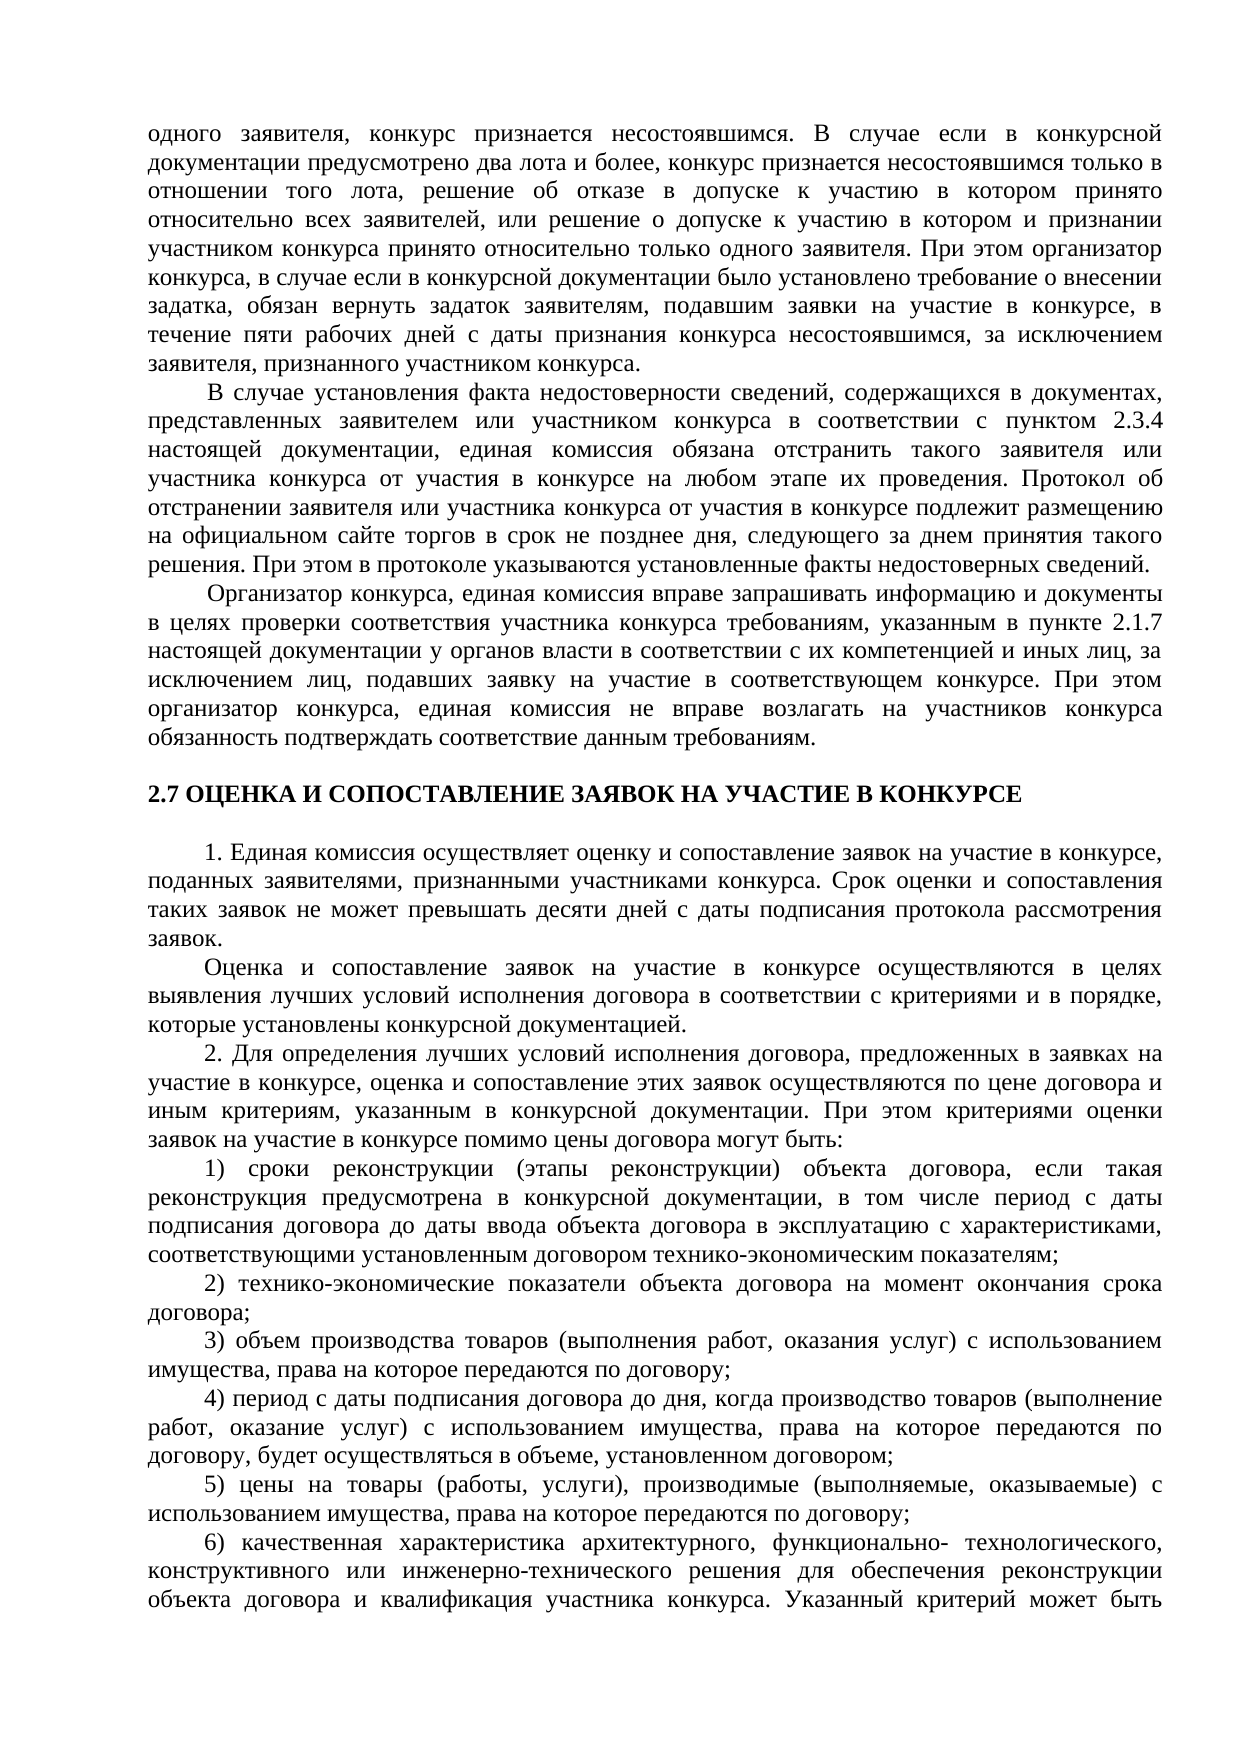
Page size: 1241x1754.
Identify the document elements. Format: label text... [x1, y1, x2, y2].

text 2) технико-экономические показатели объекта договора на момент окончания срока договора; [148, 1268, 1163, 1326]
subtitle 2.7 Оценка и сопоставление заявок на участие в конкурсе [148, 779, 1163, 808]
text В случае установления факта недостоверности сведений, содержащихся в документах, представленных заявителем или участником конкурса в соответствии с пунктом 2.3.4 настоящей документации, единая комиссия обязана отстранить такого заявителя или участника конкурса от участия в конкурсе на любом этапе их проведения. Протокол об отстранении заявителя или участника конкурса от участия в конкурсе подлежит размещению на официальном сайте торгов в срок не позднее дня, следующего за днем принятия такого решения. При этом в протоколе указываются установленные факты недостоверных сведений. [148, 377, 1163, 578]
text 1) сроки реконструкции (этапы реконструкции) объекта договора, если такая реконструкция предусмотрена в конкурсной документации, в том числе период с даты подписания договора до даты ввода объекта договора в эксплуатацию с характеристиками, соответствующими установленным договором технико-экономическим показателям; [148, 1153, 1163, 1268]
text 1. Единая комиссия осуществляет оценку и сопоставление заявок на участие в конкурсе, поданных заявителями, признанными участниками конкурса. Срок оценки и сопоставления таких заявок не может превышать десяти дней с даты подписания протокола рассмотрения заявок. [148, 837, 1163, 952]
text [148, 1527, 1163, 1613]
text 5) цены на товары (работы, услуги), производимые (выполняемые, оказываемые) с использованием имущества, права на которое передаются по договору; [148, 1469, 1163, 1527]
text 4) период с даты подписания договора до дня, когда производство товаров (выполнение работ, оказание услуг) с использованием имущества, права на которое передаются по договору, будет осуществляться в объеме, установленном договором; [148, 1383, 1163, 1469]
text 2. Для определения лучших условий исполнения договора, предложенных в заявках на участие в конкурсе, оценка и сопоставление этих заявок осуществляются по цене договора и иным критериям, указанным в конкурсной документации. При этом критериями оценки заявок на участие в конкурсе помимо цены договора могут быть: [148, 1038, 1163, 1153]
text Организатор конкурса, единая комиссия вправе запрашивать информацию и документы в целях проверки соответствия участника конкурса требованиям, указанным в пункте 2.1.7 настоящей документации у органов власти в соответствии с их компетенцией и иных лиц, за исключением лиц, подавших заявку на участие в соответствующем конкурсе. При этом организатор конкурса, единая комиссия не вправе возлагать на участников конкурса обязанность подтверждать соответствие данным требованиям. [148, 578, 1163, 751]
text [148, 118, 1163, 377]
text Оценка и сопоставление заявок на участие в конкурсе осуществляются в целях выявления лучших условий исполнения договора в соответствии с критериями и в порядке, которые установлены конкурсной документацией. [148, 952, 1163, 1038]
text 3) объем производства товаров (выполнения работ, оказания услуг) с использованием имущества, права на которое передаются по договору; [148, 1326, 1163, 1383]
